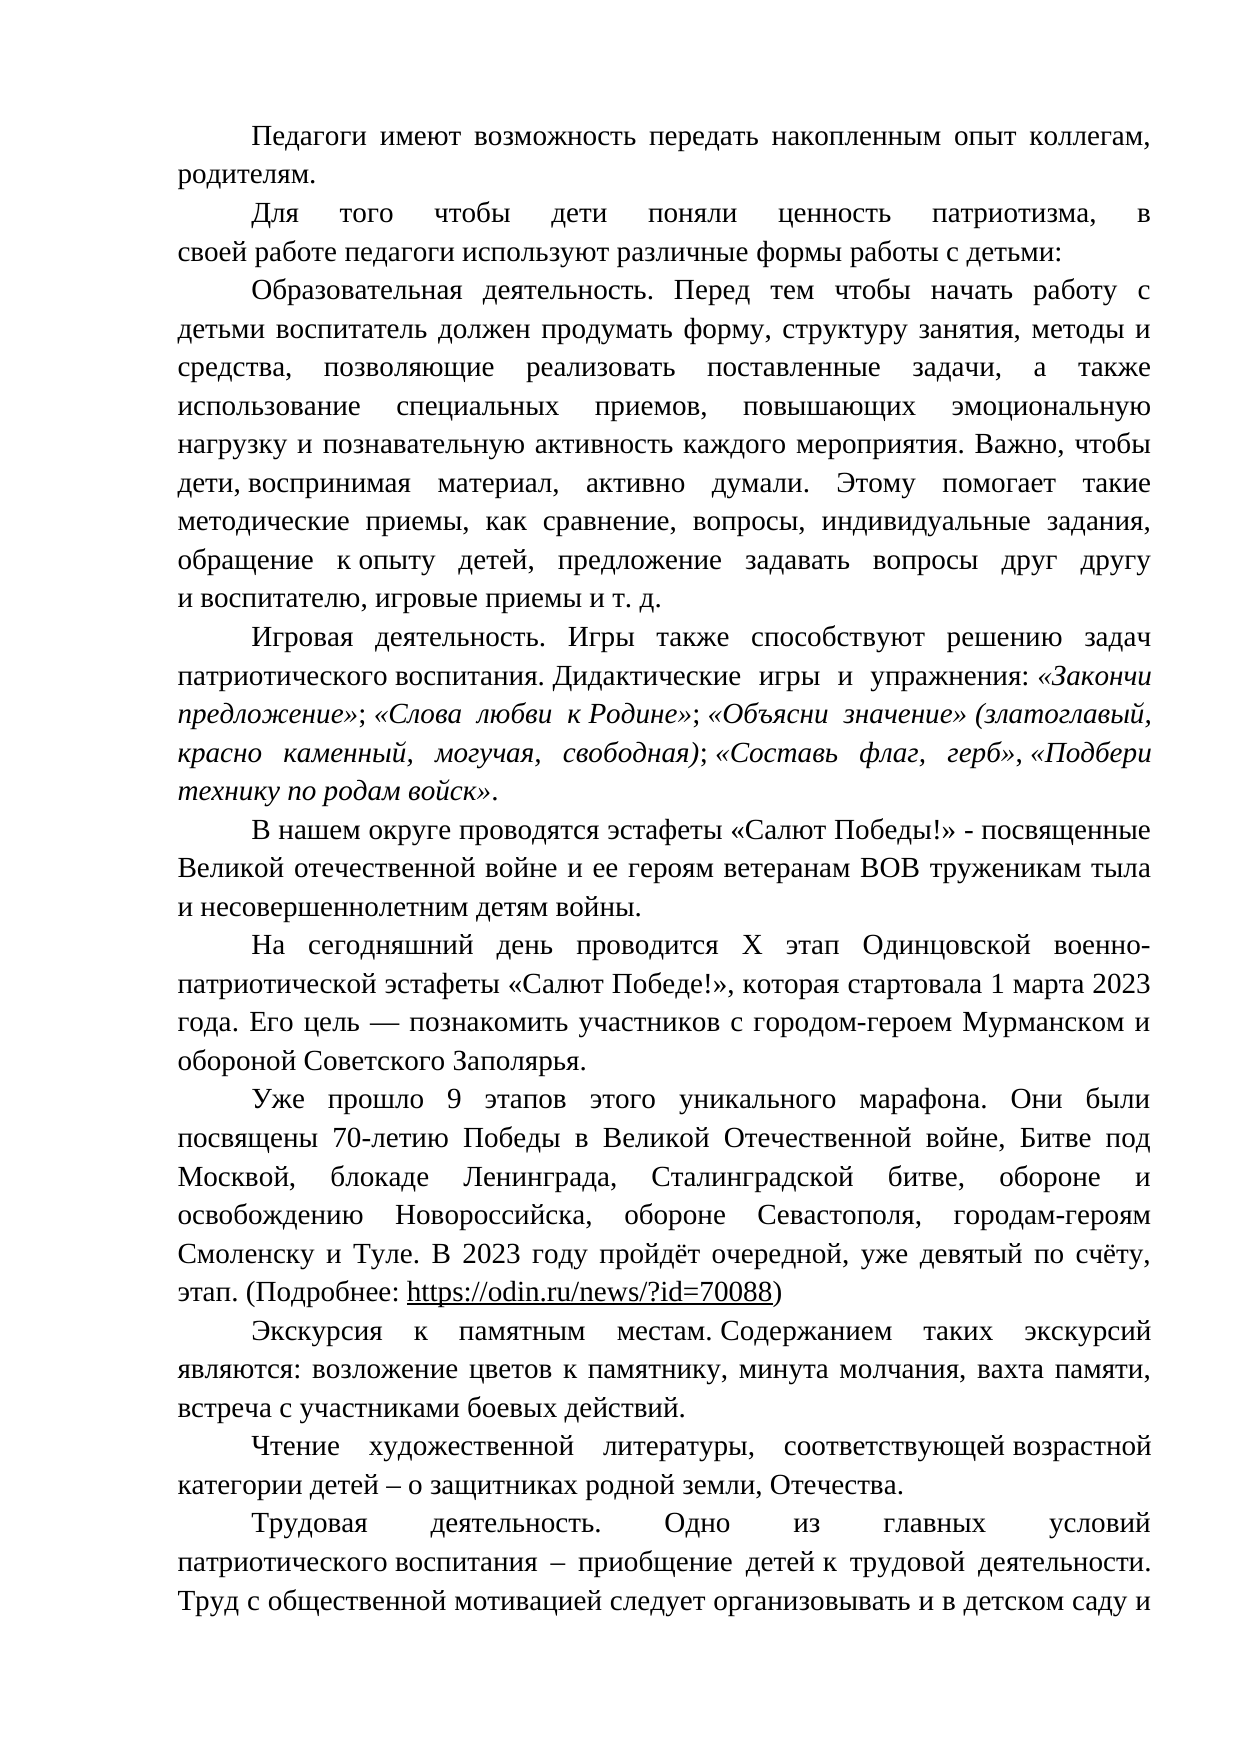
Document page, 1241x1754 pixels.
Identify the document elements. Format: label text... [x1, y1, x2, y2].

text Чтение художественной литературы, соответствующей возрастной категории детей – о защитниках родной земли, Отечества. [177, 1428, 1152, 1501]
text Образовательная деятельность. Перед тем чтобы начать работу с детьми воспитатель должен продумать форму, структуру занятия, методы и средства, позволяющие реализовать поставленные задачи, а также использование специальных приемов, повышающих эмоциональную нагрузку и познавательную активность каждого мероприятия. Важно, чтобы дети, воспринимая материал, активно думали. Этому помогает такие методические приемы, как сравнение, вопросы, индивидуальные задания, обращение к опыту детей, предложение задавать вопросы друг другу и воспитателю, игровые приемы и т. д. [177, 272, 1152, 614]
text Для того чтобы дети поняли ценность патриотизма, в своей работе педагоги используют различные формы работы с детьми: [177, 195, 1152, 267]
text На сегодняшний день проводится X этап Одинцовской военно-патриотической эстафеты «Салют Победе!», которая стартовала 1 марта 2023 года. Его цель — познакомить участников с городом-героем Мурманском и обороной Советского Заполярья. [177, 927, 1152, 1077]
text Экскурсия к памятным местам. Содержанием таких экскурсий являются: возложение цветов к памятнику, минута молчания, вахта памяти, встреча с участниками боевых действий. [177, 1313, 1152, 1423]
text Педагоги имеют возможность передать накопленным опыт коллегам, родителям. [177, 118, 1152, 190]
text Уже прошло 9 этапов этого уникального марафона. Они были посвящены 70-летию Победы в Великой Отечественной войне, Битве под Москвой, блокаде Ленинграда, Сталинградской битве, обороне и освобождению Новороссийска, обороне Севастополя, городам-героям Смоленску и Туле. В 2023 году пройдёт очередной, уже девятый по счёту, этап. (Подробнее: https://odin.ru/news/?id=70088) [177, 1082, 1152, 1308]
text В нашем округе проводятся эстафеты «Салют Победы!» - посвященные Великой отечественной войне и ее героям ветеранам ВОВ труженикам тыла и несовершеннолетним детям войны. [177, 812, 1152, 922]
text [177, 1506, 1152, 1616]
text Игровая деятельность. Игры также способствуют решению задач патриотического воспитания. Дидактические игры и упражнения: «Закончи предложение»; «Слова любви к Родине»; «Объясни значение» (златоглавый, красно каменный, могучая, свободная); «Составь флаг, герб», «Подбери технику по родам войск». [177, 619, 1152, 807]
